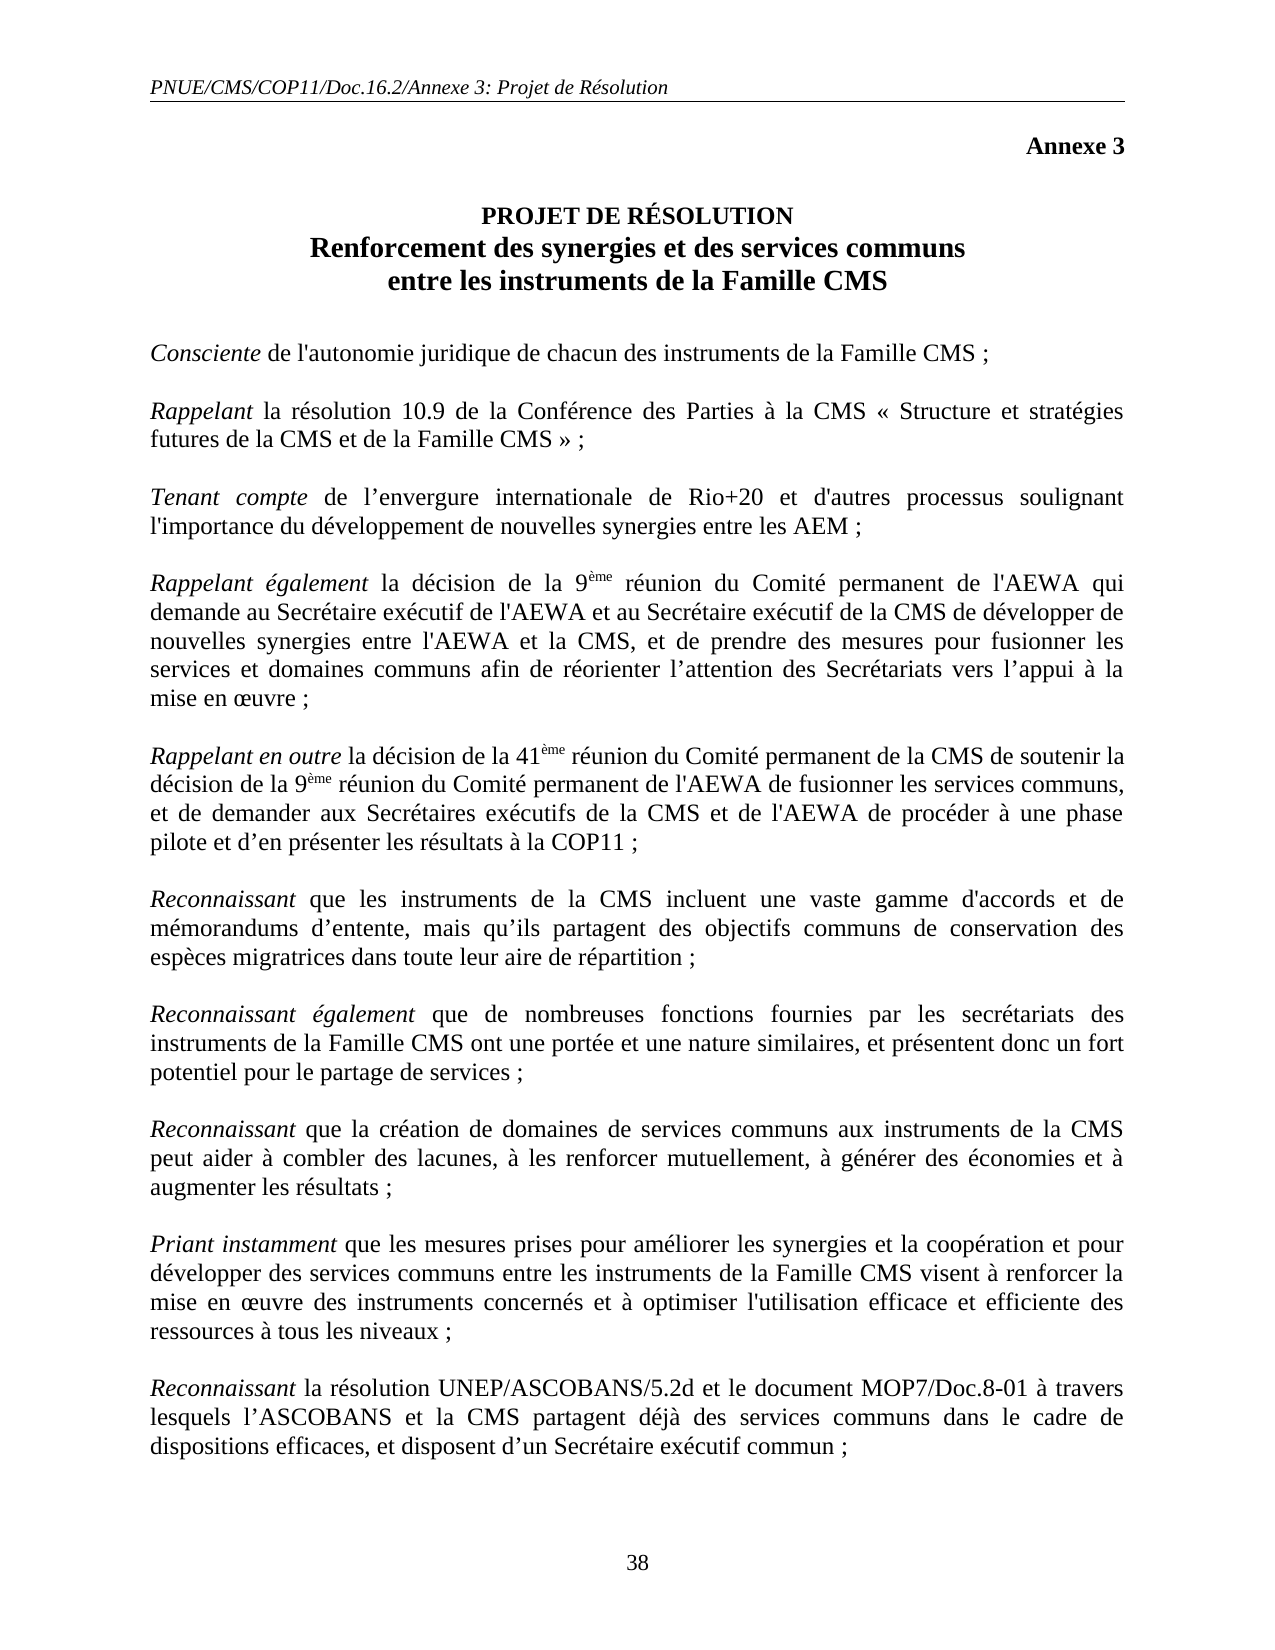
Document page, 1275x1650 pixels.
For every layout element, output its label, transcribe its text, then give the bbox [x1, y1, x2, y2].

text Tenant compte de l’envergure internationale de Rio+20 et d'autres processus soulignant l'importance du développement de nouvelles synergies entre les AEM ; [150, 482, 1125, 539]
text Reconnaissant la résolution UNEP/ASCOBANS/5.2d et le document MOP7/Doc.8-01 à travers lesquels l’ASCOBANS et la CMS partagent déjà des services communs dans le cadre de dispositions efficaces, et disposent d’un Secrétaire exécutif commun ; [150, 1373, 1125, 1459]
text Rappelant la résolution 10.9 de la Conférence des Parties à la CMS « Structure et stratégies futures de la CMS et de la Famille CMS » ; [150, 396, 1125, 453]
text Consciente de l'autonomie juridique de chacun des instruments de la Famille CMS ; [150, 338, 1125, 367]
text PROJET DE RÉSOLUTION [150, 201, 1125, 230]
text Priant instamment que les mesures prises pour améliorer les synergies et la coopération et pour développer des services communs entre les instruments de la Famille CMS visent à renforcer la mise en œuvre des instruments concernés et à optimiser l'utilisation efficace et efficiente des ressources à tous les niveaux ; [150, 1229, 1125, 1344]
text Reconnaissant que les instruments de la CMS incluent une vaste gamme d'accords et de mémorandums d’entente, mais qu’ils partagent des objectifs communs de conservation des espèces migratrices dans toute leur aire de répartition ; [150, 884, 1125, 971]
text Rappelant également la décision de la 9ème réunion du Comité permanent de l'AEWA qui demande au Secrétaire exécutif de l'AEWA et au Secrétaire exécutif de la CMS de développer de nouvelles synergies entre l'AEWA et la CMS, et de prendre des mesures pour fusionner les services et domaines communs afin de réorienter l’attention des Secrétariats vers l’appui à la mise en œuvre ; [150, 568, 1125, 712]
text Rappelant en outre la décision de la 41ème réunion du Comité permanent de la CMS de soutenir la décision de la 9ème réunion du Comité permanent de l'AEWA de fusionner les services communs, et de demander aux Secrétaires exécutifs de la CMS et de l'AEWA de procéder à une phase pilote et d’en présenter les résultats à la COP11 ; [150, 741, 1125, 856]
text Reconnaissant également que de nombreuses fonctions fournies par les secrétariats des instruments de la Famille CMS ont une portée et une nature similaires, et présentent donc un fort potentiel pour le partage de services ; [150, 999, 1125, 1086]
text Renforcement des synergies et des services communs [150, 230, 1125, 263]
text Reconnaissant que la création de domaines de services communs aux instruments de la CMS peut aider à combler des lacunes, à les renforcer mutuellement, à générer des économies et à augmenter les résultats ; [150, 1114, 1125, 1201]
text Annexe 3 [150, 131, 1125, 160]
text entre les instruments de la Famille CMS [150, 263, 1125, 297]
